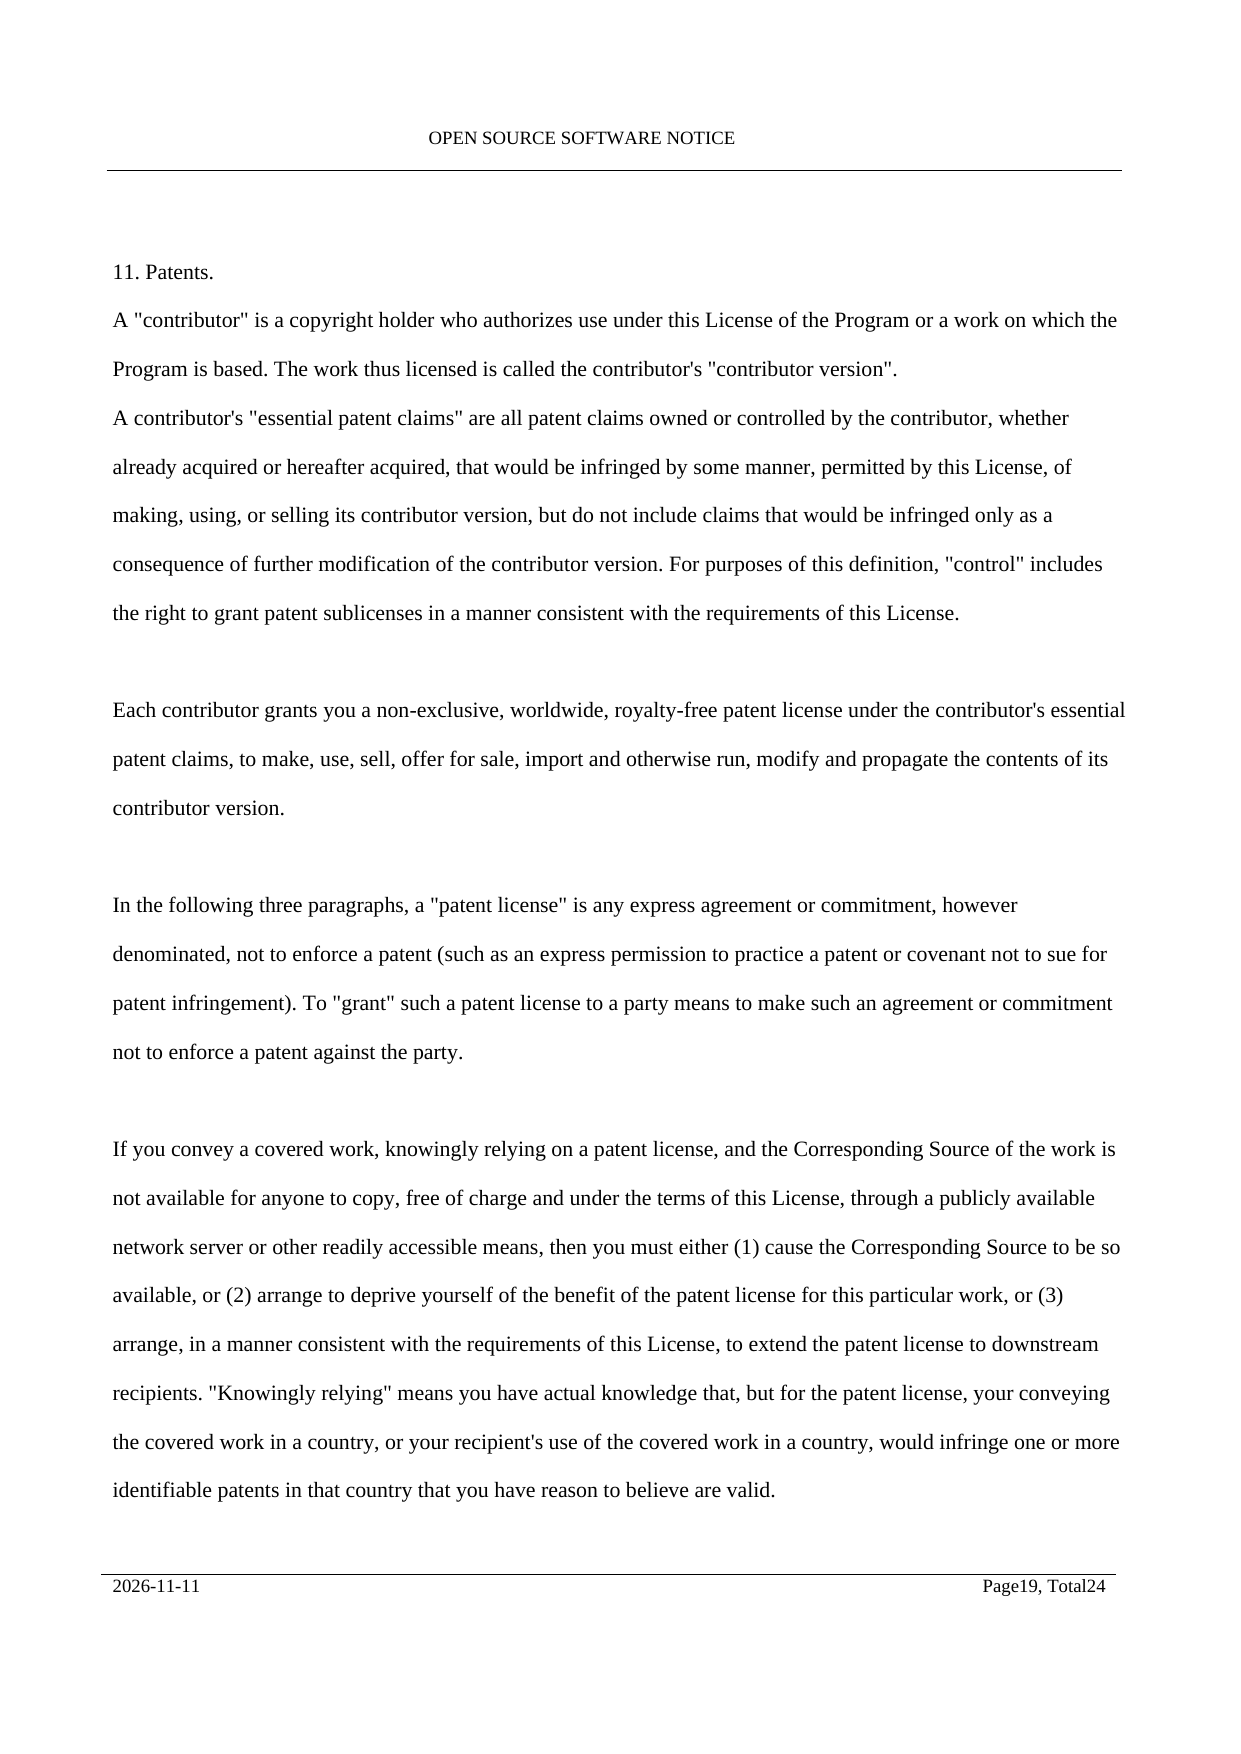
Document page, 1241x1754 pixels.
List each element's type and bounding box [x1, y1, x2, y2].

text [112, 206, 1128, 1506]
